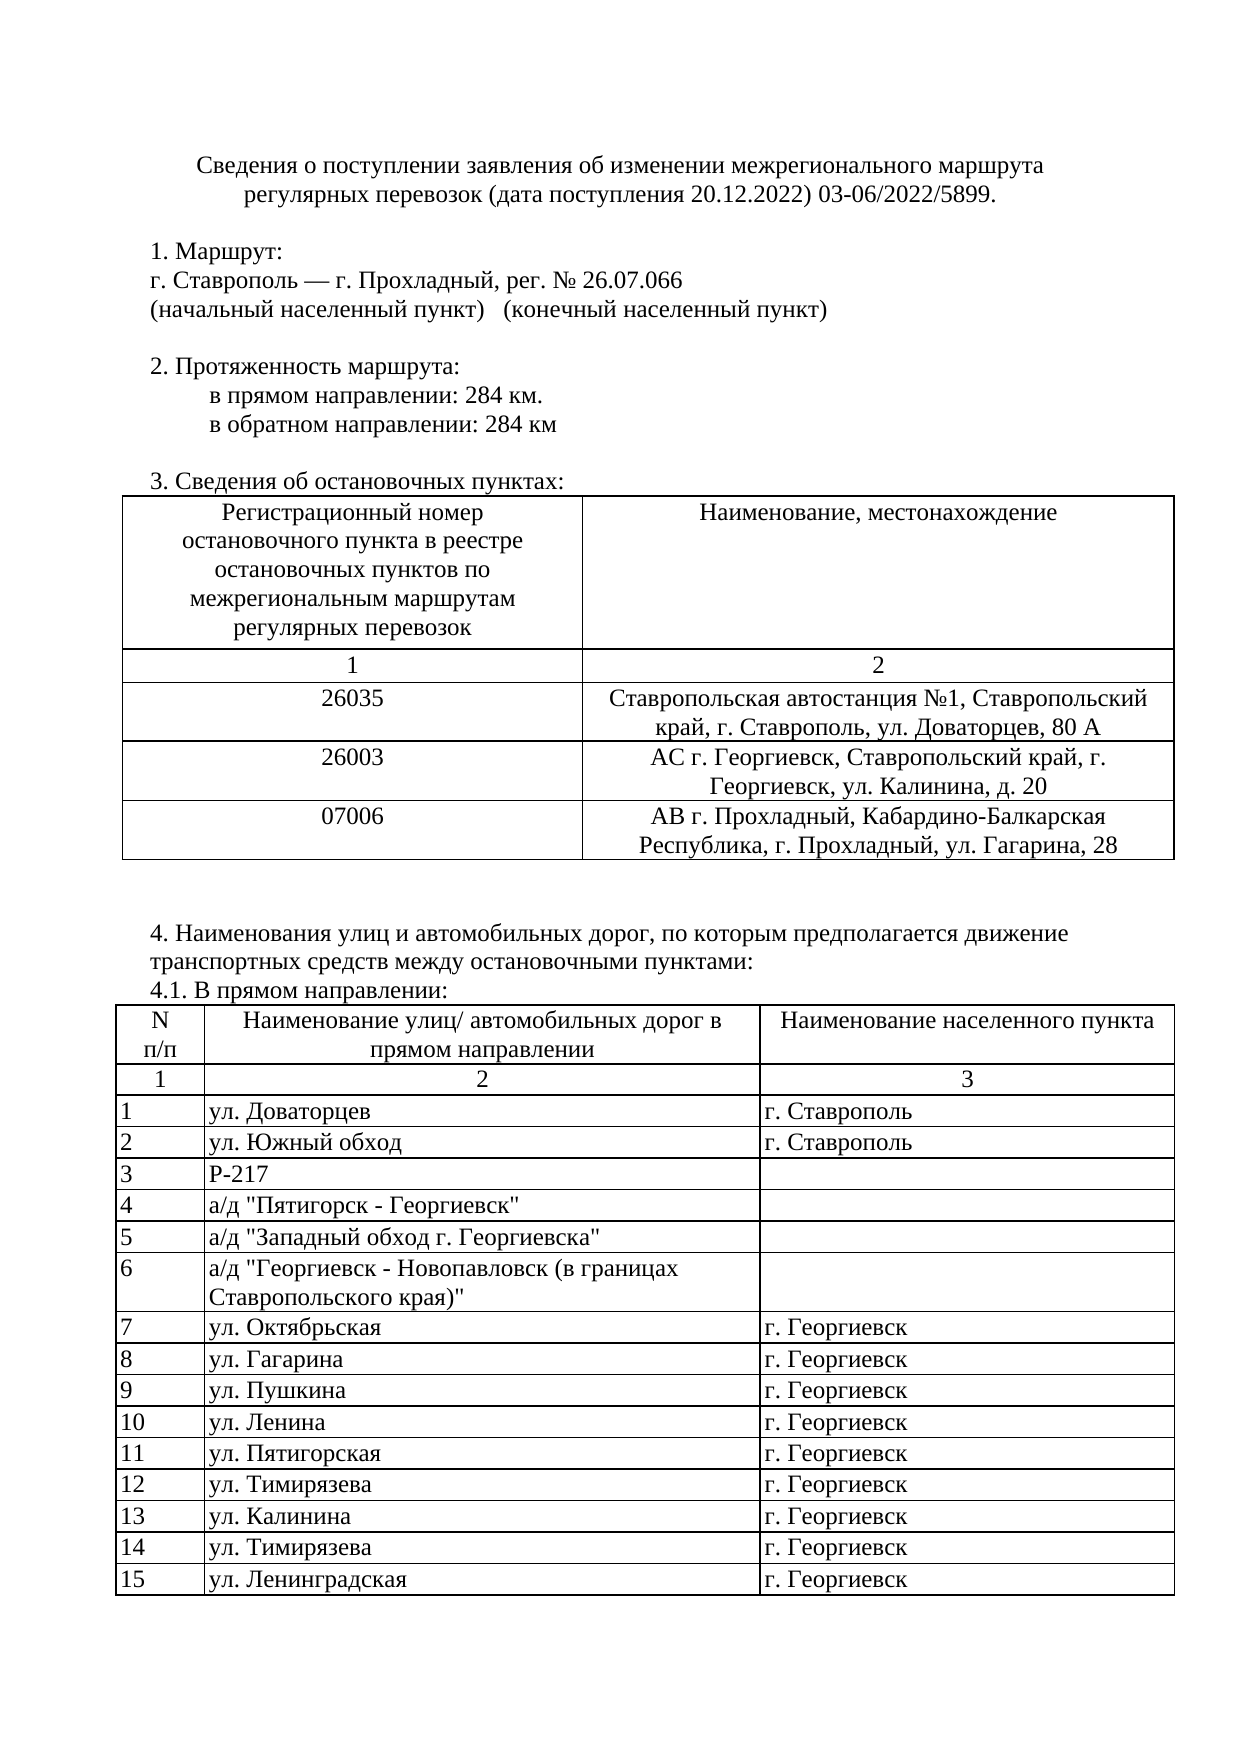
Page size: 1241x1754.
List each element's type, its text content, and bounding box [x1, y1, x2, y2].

table_cell 26035 [123, 683, 582, 740]
text г. Ставрополь — г. Прохладный, рег. № 26.07.066 [150, 265, 1090, 294]
table_cell АВ г. Прохладный, Кабардино-Балкарская Республика, г. Прохладный, ул. Гагарина, 28 [583, 801, 1173, 858]
table_cell г. Ставрополь [761, 1096, 1174, 1126]
table_cell а/д "Пятигорск - Георгиевск" [205, 1190, 759, 1220]
text 2. Протяженность маршрута: [150, 351, 1090, 380]
table_header Регистрационный номер остановочного пункта в реестре остановочных пунктов по межрегиональным маршрутам регулярных перевозок [123, 497, 582, 648]
table_cell 7 [117, 1312, 204, 1342]
table_cell г. Георгиевск [761, 1407, 1174, 1437]
table_cell 3 [117, 1159, 204, 1189]
table_cell 6 [117, 1253, 204, 1311]
table_cell ул. Тимирязева [205, 1470, 759, 1499]
table_cell ул. Южный обход [205, 1127, 759, 1157]
table_cell 1 [123, 650, 582, 681]
table_cell 5 [117, 1222, 204, 1252]
table_cell 1 [117, 1096, 204, 1126]
table_cell 14 [117, 1533, 204, 1562]
table_header N п/п [117, 1006, 204, 1063]
table_cell ул. Ленинградская [205, 1564, 759, 1594]
table_header Наименование, местонахождение [583, 497, 1173, 648]
table_cell 2 [583, 650, 1173, 681]
table_cell г. Георгиевск [761, 1533, 1174, 1562]
table_header Наименование улиц/ автомобильных дорог в прямом направлении [205, 1006, 759, 1063]
table_cell 26003 [123, 742, 582, 799]
table_cell 10 [117, 1407, 204, 1437]
text (начальный населенный пункт) (конечный населенный пункт) [150, 294, 1090, 322]
table_cell а/д "Западный обход г. Георгиевска" [205, 1222, 759, 1252]
table_cell 07006 [123, 801, 582, 858]
table_cell ул. Гагарина [205, 1344, 759, 1374]
table_cell 13 [117, 1501, 204, 1531]
text 4.1. В прямом направлении: [150, 975, 1090, 1004]
table_cell г. Георгиевск [761, 1312, 1174, 1342]
text в прямом направлении: 284 км. [150, 380, 1090, 409]
table_cell [761, 1159, 1174, 1189]
text 4. Наименования улиц и автомобильных дорог, по которым предполагается движение транспортных средств между остановочными пунктами: [150, 918, 1090, 975]
text 1. Маршрут: [150, 236, 1090, 265]
table_cell Ставропольская автостанция №1, Ставропольский край, г. Ставрополь, ул. Доваторцев, 80 А [583, 683, 1173, 740]
table_cell ул. Ленина [205, 1407, 759, 1437]
table_cell 9 [117, 1375, 204, 1405]
table_cell АС г. Георгиевск, Ставропольский край, г. Георгиевск, ул. Калинина, д. 20 [583, 742, 1173, 799]
table_cell 11 [117, 1438, 204, 1468]
table_cell ул. Калинина [205, 1501, 759, 1531]
table_cell 1 [117, 1065, 204, 1094]
text 3. Сведения об остановочных пунктах: [150, 466, 1090, 495]
table_cell Р-217 [205, 1159, 759, 1189]
table_cell [761, 1222, 1174, 1252]
table_cell [761, 1253, 1174, 1311]
table_cell ул. Пятигорская [205, 1438, 759, 1468]
table_cell 15 [117, 1564, 204, 1594]
table_cell а/д "Георгиевск - Новопавловск (в границах Ставропольского края)" [205, 1253, 759, 1311]
table_cell 3 [761, 1065, 1174, 1094]
table_cell 4 [117, 1190, 204, 1220]
table_cell [761, 1190, 1174, 1220]
table_cell г. Георгиевск [761, 1344, 1174, 1374]
table_cell г. Георгиевск [761, 1375, 1174, 1405]
table_cell г. Георгиевск [761, 1470, 1174, 1499]
text Сведения о поступлении заявления об изменении межрегионального маршрута регулярных перевозок (дата поступления 20.12.2022) 03-06/2022/5899. [150, 150, 1090, 207]
text в обратном направлении: 284 км [150, 409, 1090, 437]
table_cell г. Георгиевск [761, 1564, 1174, 1594]
table_cell 8 [117, 1344, 204, 1374]
table_cell 2 [117, 1127, 204, 1157]
table_cell ул. Доваторцев [205, 1096, 759, 1126]
table_cell ул. Пушкина [205, 1375, 759, 1405]
table_cell г. Георгиевск [761, 1438, 1174, 1468]
table_cell г. Ставрополь [761, 1127, 1174, 1157]
table_cell 12 [117, 1470, 204, 1499]
table_cell г. Георгиевск [761, 1501, 1174, 1531]
table_cell ул. Октябрьская [205, 1312, 759, 1342]
table_header Наименование населенного пункта [761, 1006, 1174, 1063]
table_cell 2 [205, 1065, 759, 1094]
table_cell ул. Тимирязева [205, 1533, 759, 1562]
